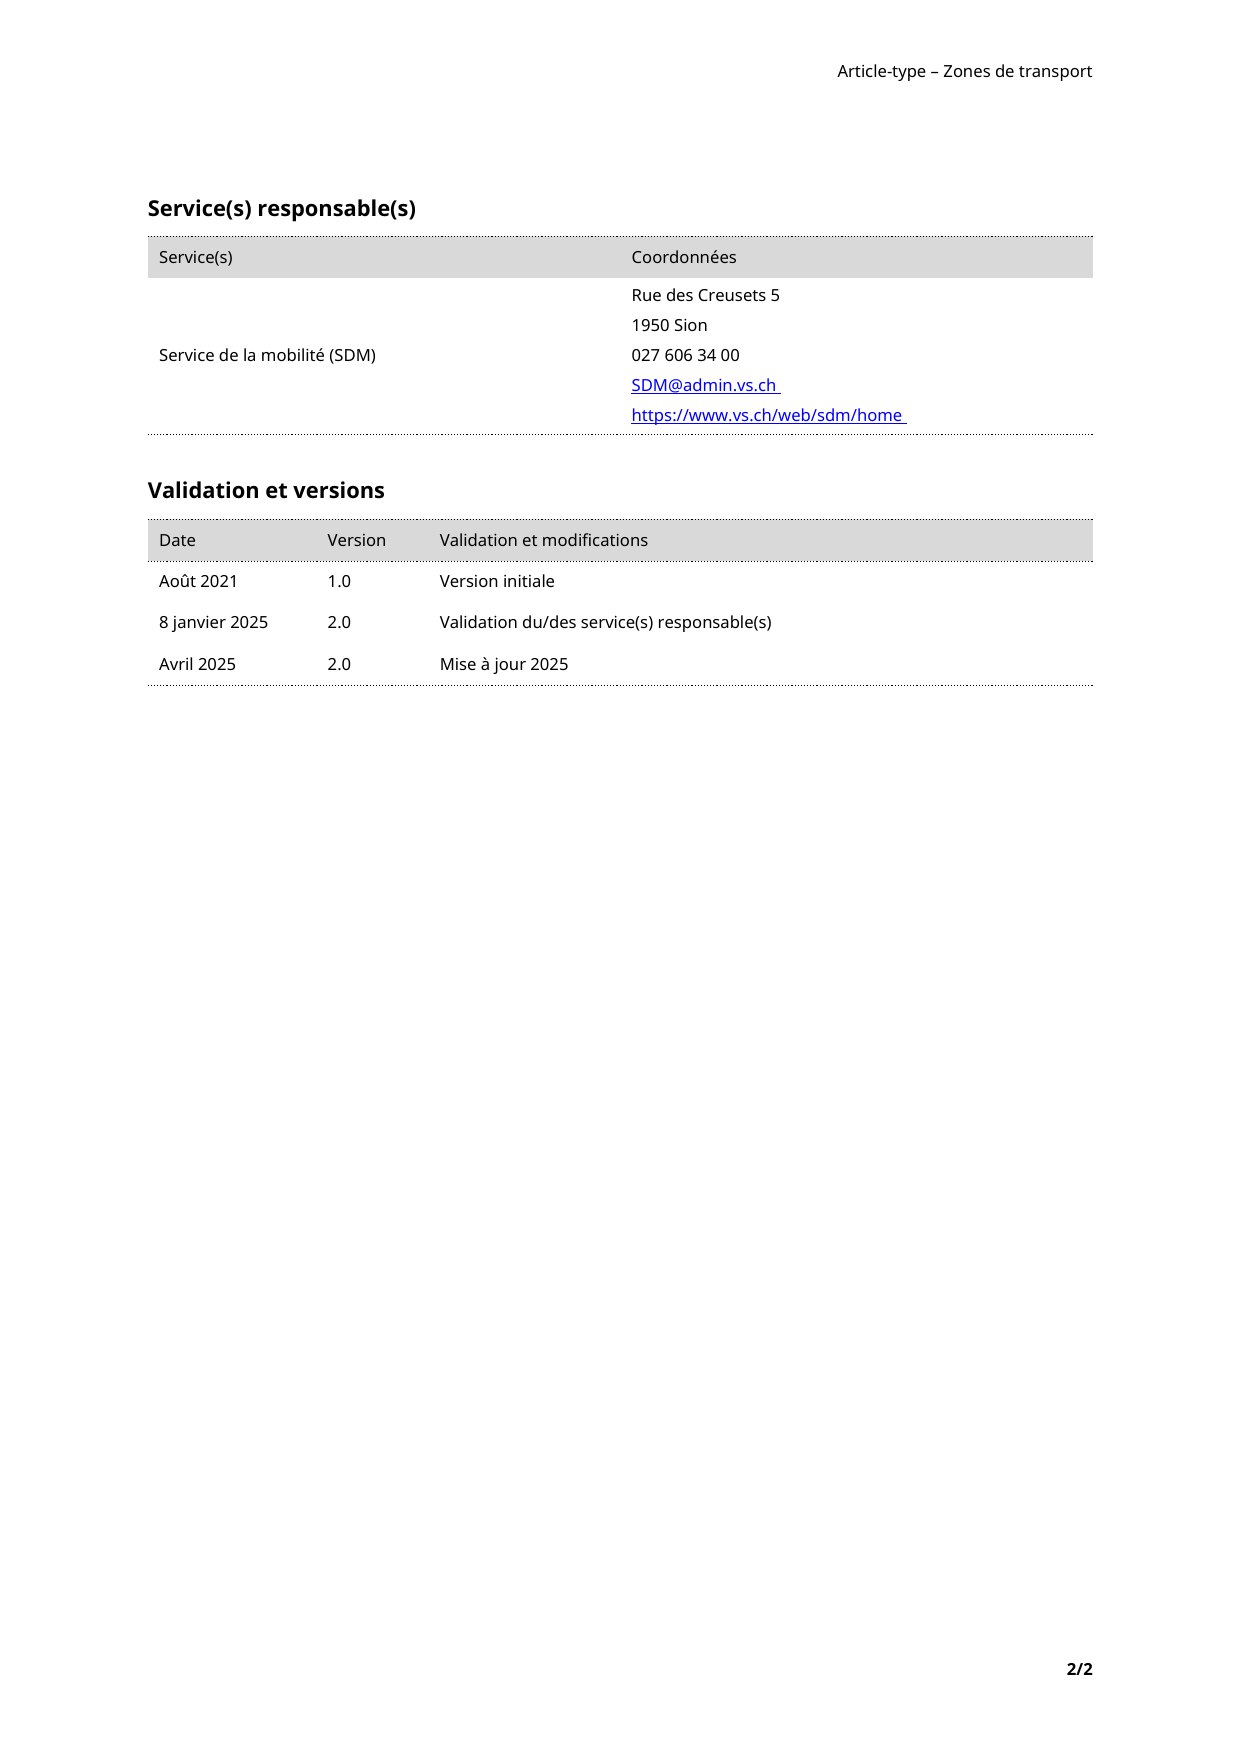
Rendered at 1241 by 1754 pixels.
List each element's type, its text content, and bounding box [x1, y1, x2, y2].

text Service(s) responsable(s) [148, 192, 1093, 222]
table_header Validation et modifications [428, 519, 1093, 561]
table_cell 8 janvier 2025 [148, 602, 316, 643]
table_header Date [148, 519, 316, 561]
table_cell Service de la mobilité (SDM) [148, 278, 620, 434]
table_header Service(s) [148, 236, 620, 278]
table_cell Version initiale [428, 561, 1093, 602]
table_cell 2.0 [316, 602, 428, 643]
table_cell Mise à jour 2025 [428, 643, 1093, 685]
table_cell Rue des Creusets 5 1950 Sion 027 606 34 00 SDM@admin.vs.ch https://www.vs.ch/web/sdm/home [620, 278, 1093, 434]
table_cell 1.0 [316, 561, 428, 602]
table_cell Août 2021 [148, 561, 316, 602]
table_header Coordonnées [620, 236, 1093, 278]
table_header Version [316, 519, 428, 561]
table_cell Avril 2025 [148, 643, 316, 685]
table_cell Validation du/des service(s) responsable(s) [428, 602, 1093, 643]
table_cell 2.0 [316, 643, 428, 685]
text Validation et versions [148, 476, 1093, 505]
